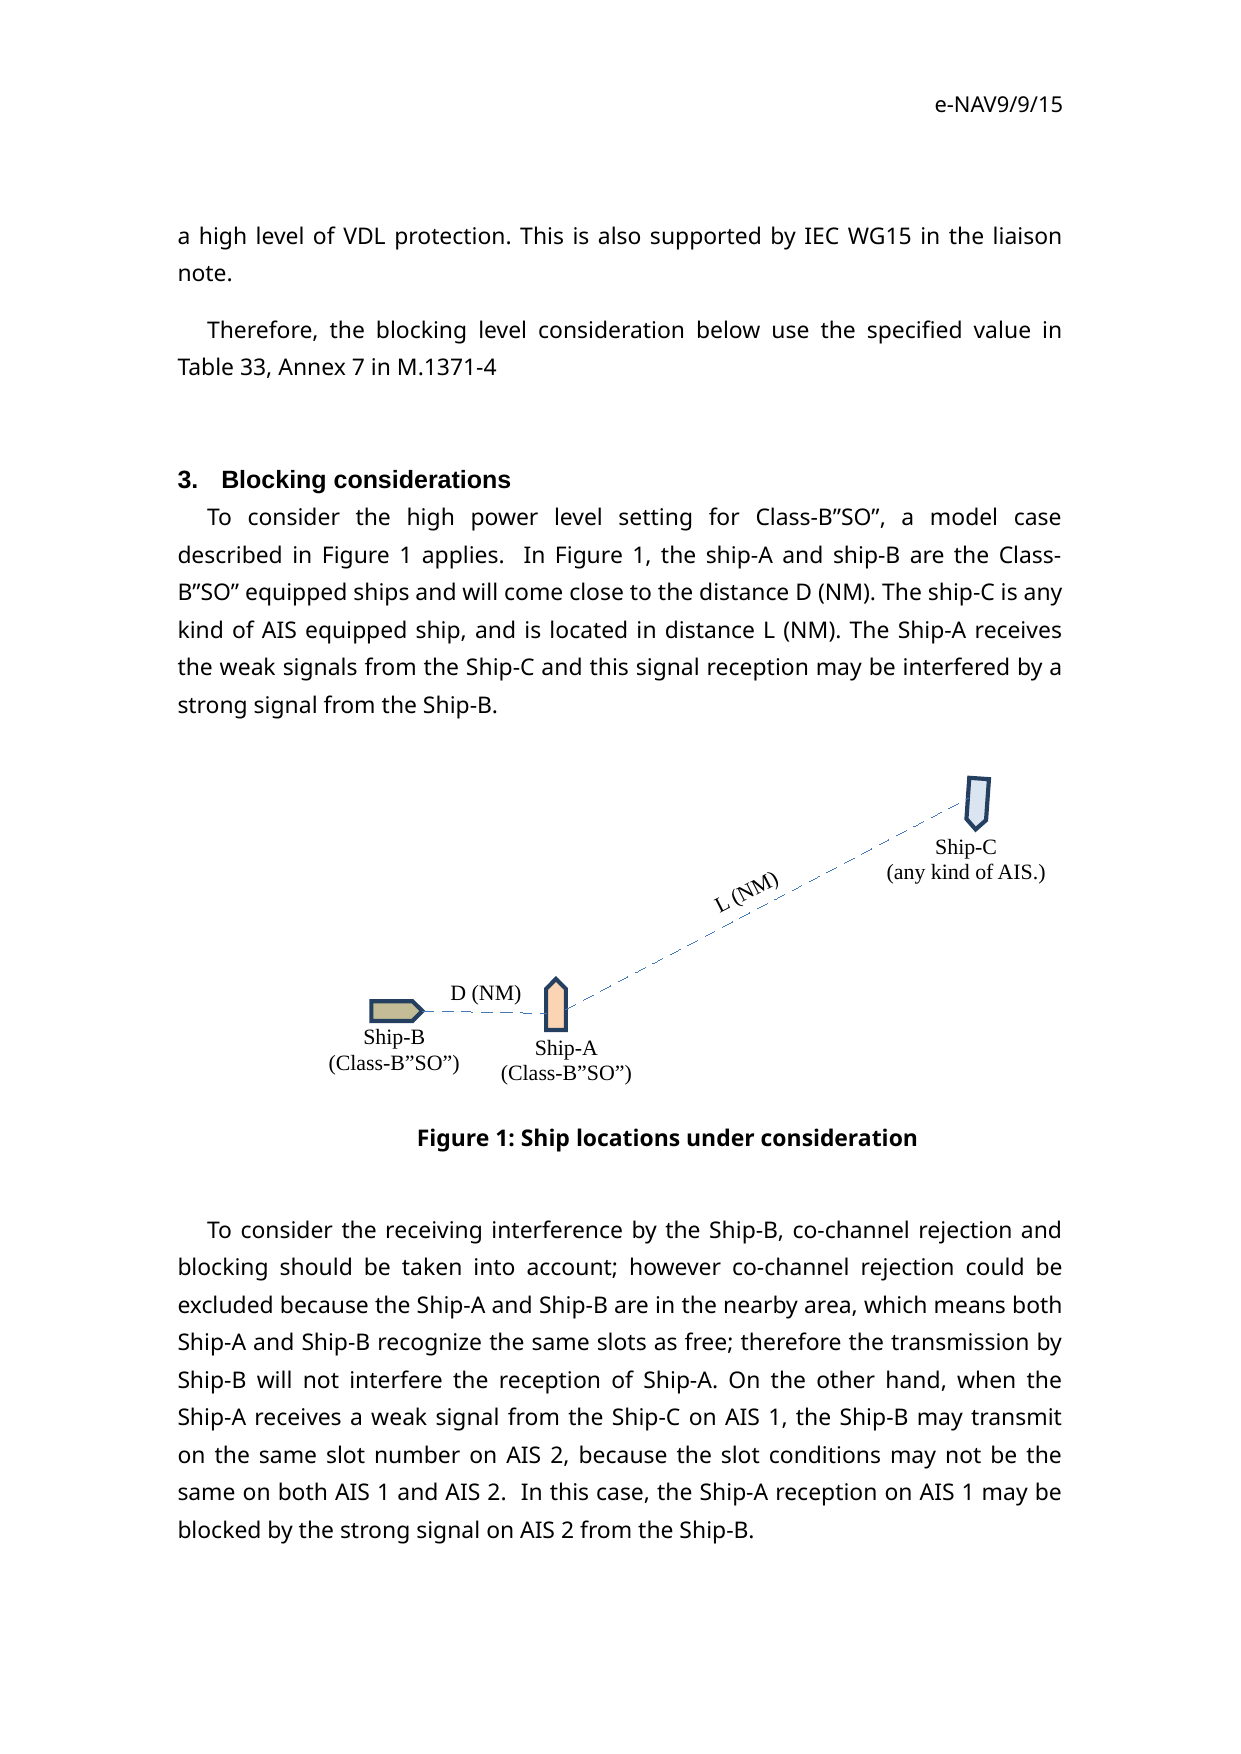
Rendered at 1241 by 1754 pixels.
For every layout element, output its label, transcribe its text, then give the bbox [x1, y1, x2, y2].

text Therefore, the blocking level consideration below use the specified value in Table 33, Annex 7 in M.1371-4 [177, 311, 1063, 386]
text To consider the receiving interference by the Ship-B, co-channel rejection and blocking should be taken into account; however co-channel rejection could be excluded because the Ship-A and Ship-B are in the nearby area, which means both Ship-A and Ship-B recognize the same slots as free; therefore the transmission by Ship-B will not interfere the reception of Ship-A. On the other hand, when the Ship-A receives a weak signal from the Ship-C on AIS 1, the Ship-B may transmit on the same slot number on AIS 2, because the slot conditions may not be the same on both AIS 1 and AIS 2. In this case, the Ship-A reception on AIS 1 may be blocked by the strong signal on AIS 2 from the Ship-B. [177, 1211, 1063, 1548]
text To consider the high power level setting for Class-B”SO”, a model case described in Figure 1 applies. In Figure 1, the ship-A and ship-B are the Class-B”SO” equipped ships and will come close to the distance D (NM). The ship-C is any kind of AIS equipped ship, and is located in distance L (NM). The Ship-A receives the weak signals from the Ship-C and this signal reception may be interfered by a strong signal from the Ship-B. [177, 498, 1063, 723]
subtitle Blocking considerations [177, 461, 1063, 498]
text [177, 217, 1063, 292]
